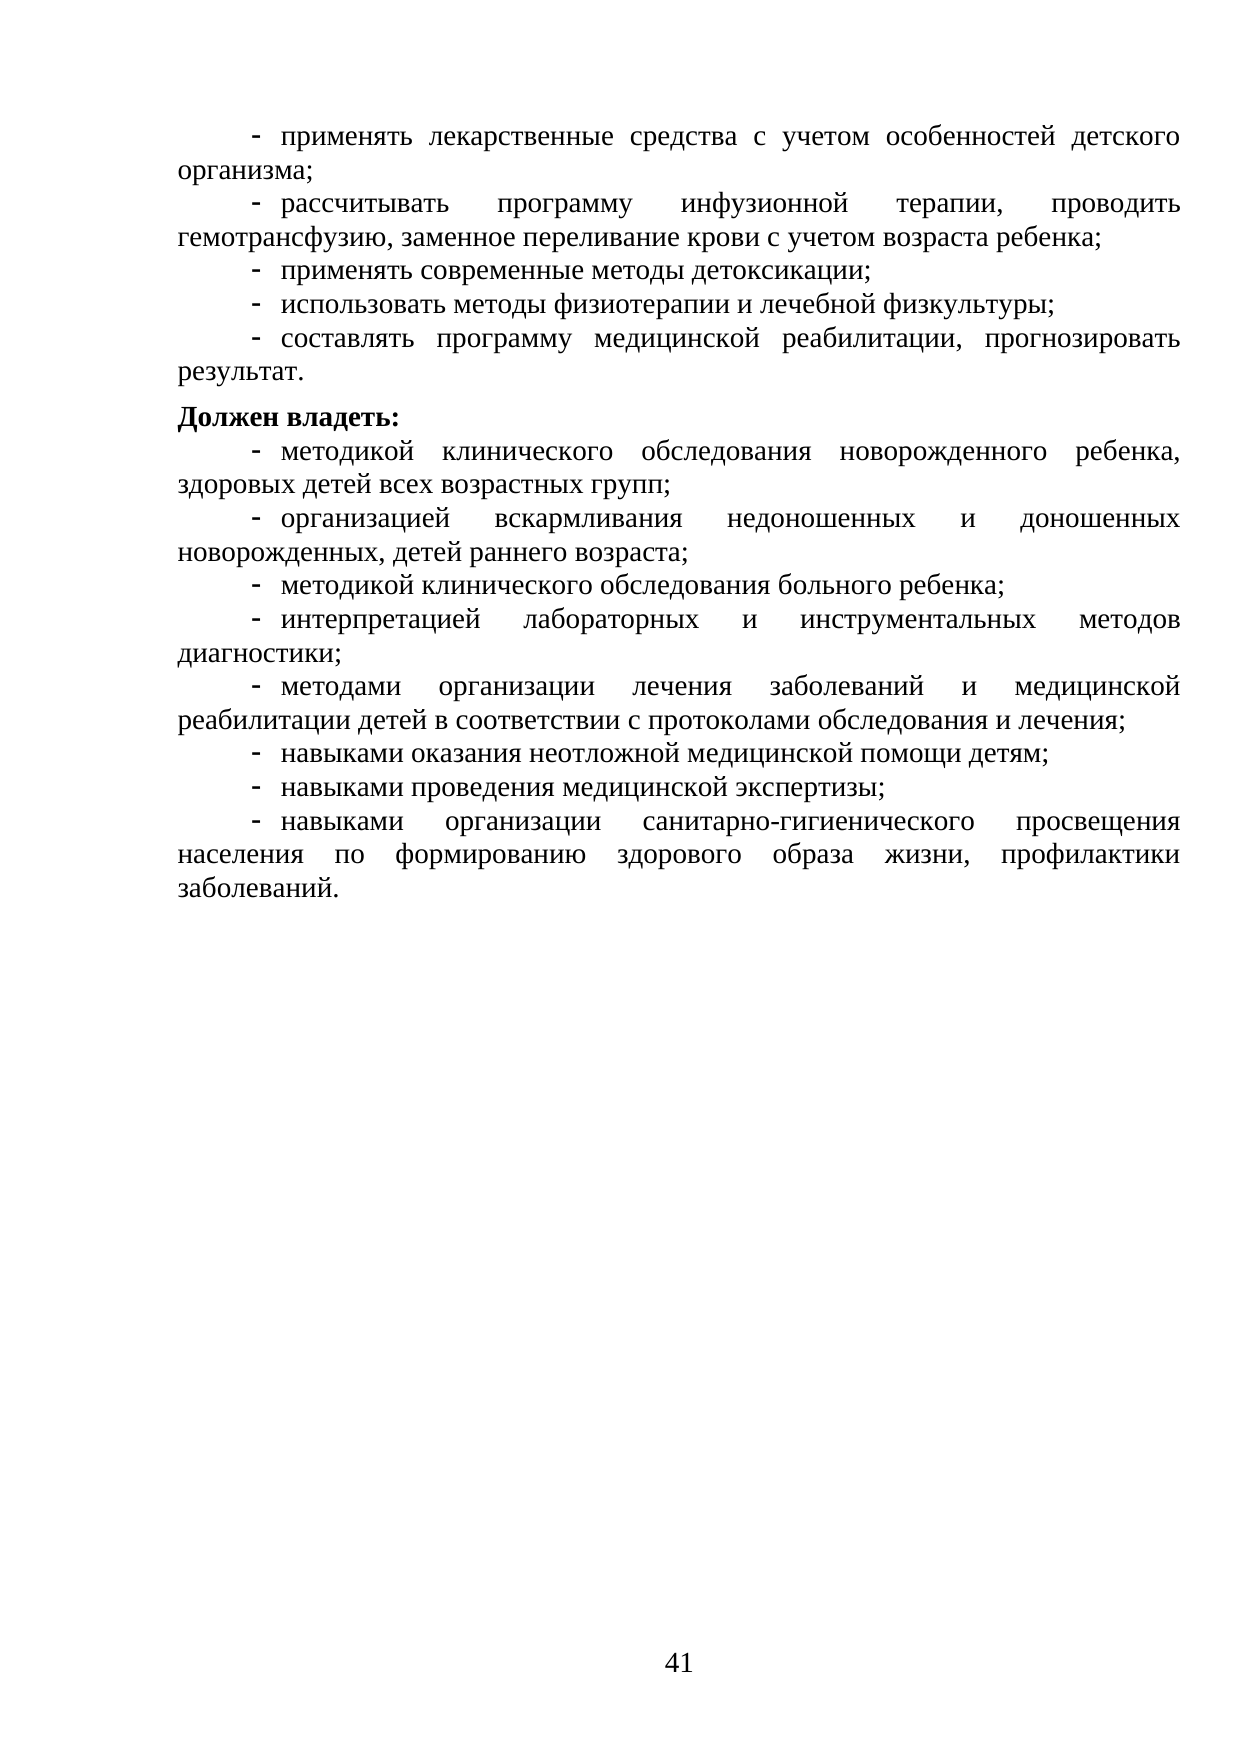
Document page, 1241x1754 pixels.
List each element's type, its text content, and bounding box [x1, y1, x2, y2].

list использовать методы физиотерапии и лечебной физкультуры; [177, 286, 1181, 320]
list навыками организации санитарно-гигиенического просвещения населения по формированию здорового образа жизни, профилактики заболеваний. [177, 803, 1181, 903]
text Должен владеть: [177, 399, 1181, 433]
list рассчитывать программу инфузионной терапии, проводить гемотрансфузию, заменное переливание крови с учетом возраста ребенка; [177, 185, 1181, 252]
list методами организации лечения заболеваний и медицинской реабилитации детей в соответствии с протоколами обследования и лечения; [177, 668, 1181, 735]
list составлять программу медицинской реабилитации, прогнозировать результат. [177, 320, 1181, 387]
list навыками оказания неотложной медицинской помощи детям; [177, 735, 1181, 769]
list применять современные методы детоксикации; [177, 252, 1181, 286]
list применять лекарственные средства с учетом особенностей детского организма; [177, 118, 1181, 185]
list методикой клинического обследования больного ребенка; [177, 567, 1181, 601]
list навыками проведения медицинской экспертизы; [177, 769, 1181, 803]
list интерпретацией лабораторных и инструментальных методов диагностики; [177, 601, 1181, 668]
list организацией вскармливания недоношенных и доношенных новорожденных, детей раннего возраста; [177, 500, 1181, 567]
list методикой клинического обследования новорожденного ребенка, здоровых детей всех возрастных групп; [177, 433, 1181, 500]
